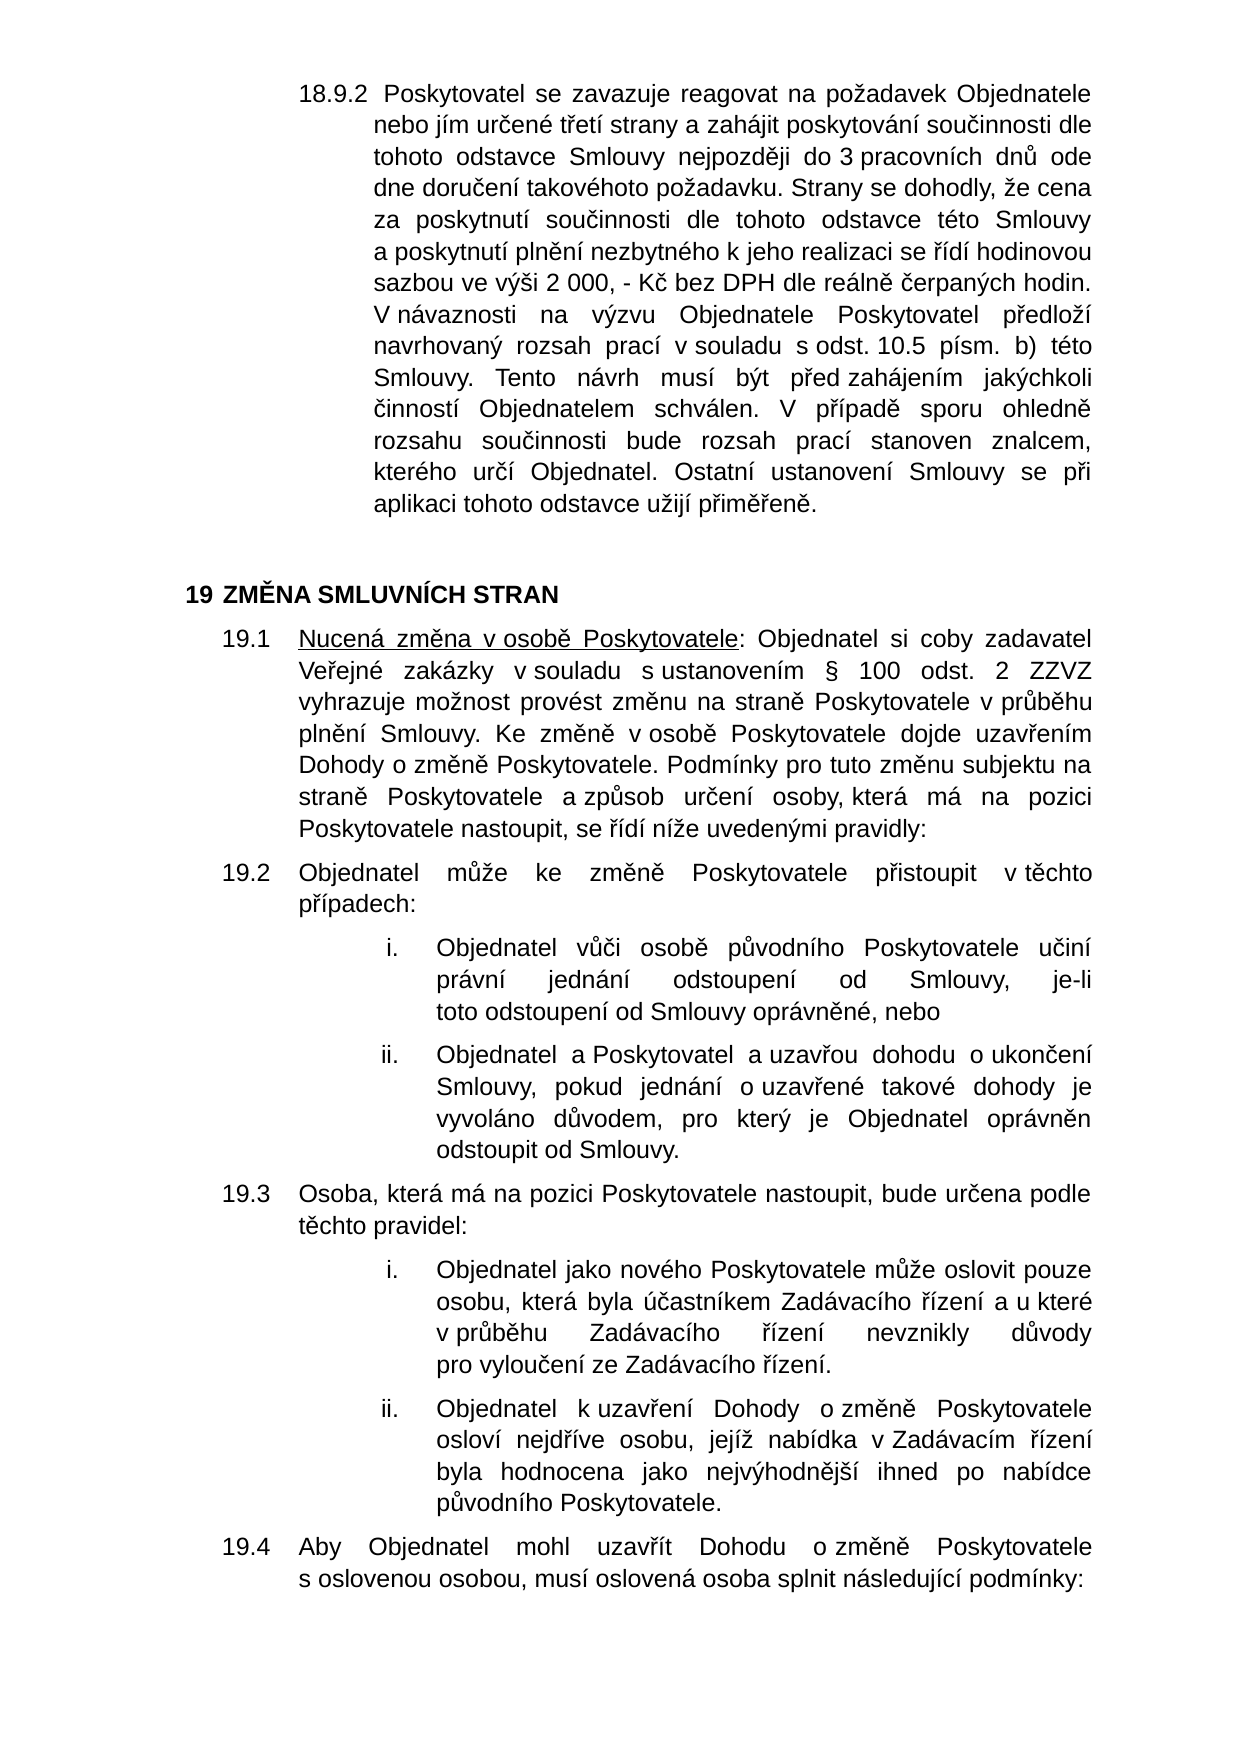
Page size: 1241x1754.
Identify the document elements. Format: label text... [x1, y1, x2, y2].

text Aby Objednatel mohl uzavřít Dohodu o změně Poskytovatele s oslovenou osobou, musí oslovená osoba splnit následující podmínky: [222, 1532, 1092, 1593]
text Osoba, která má na pozici Poskytovatele nastoupit, bude určena podle těchto pravidel: [222, 1179, 1092, 1239]
list Objednatel a Poskytovatel a uzavřou dohodu o ukončení Smlouvy, pokud jednání o uzavřené takové dohody je vyvoláno důvodem, pro který je Objednatel oprávněn odstoupit od Smlouvy. [399, 1041, 1092, 1164]
text Nucená změna v osobě Poskytovatele: Objednatel si coby zadavatel Veřejné zakázky v souladu s ustanovením § 100 odst. 2 ZZVZ vyhrazuje možnost provést změnu na straně Poskytovatele v průběhu plnění Smlouvy. Ke změně v osobě Poskytovatele dojde uzavřením Dohody o změně Poskytovatele. Podmínky pro tuto změnu subjektu na straně Poskytovatele a způsob určení osoby, která má na pozici Poskytovatele nastoupit, se řídí níže uvedenými pravidly: [222, 624, 1092, 842]
list Poskytovatel se zavazuje reagovat na požadavek Objednatele nebo jím určené třetí strany a zahájit poskytování součinnosti dle tohoto odstavce Smlouvy nejpozději do 3 pracovních dnů ode dne doručení takovéhoto požadavku. Strany se dohodly, že cena za poskytnutí součinnosti dle tohoto odstavce této Smlouvy a poskytnutí plnění nezbytného k jeho realizaci se řídí hodinovou sazbou ve výši 2 000, - Kč bez DPH dle reálně čerpaných hodin. V návaznosti na výzvu Objednatele Poskytovatel předloží navrhovaný rozsah prací v souladu s odst. 10.5 písm. b) této Smlouvy. Tento návrh musí být před zahájením jakýchkoli činností Objednatelem schválen. V případě sporu ohledně rozsahu součinnosti bude rozsah prací stanoven znalcem, kterého určí Objednatel. Ostatní ustanovení Smlouvy se při aplikaci tohoto odstavce užijí přiměřeně. [298, 79, 1092, 518]
list Objednatel jako nového Poskytovatele může oslovit pouze osobu, která byla účastníkem Zadávacího řízení a u které v průběhu Zadávacího řízení nevznikly důvody pro vyloučení ze Zadávacího řízení. [399, 1255, 1092, 1378]
list Objednatel vůči osobě původního Poskytovatele učiní právní jednání odstoupení od Smlouvy, je-li toto odstoupení od Smlouvy oprávněné, nebo [399, 933, 1092, 1025]
list Objednatel k uzavření Dohody o změně Poskytovatele osloví nejdříve osobu, jejíž nabídka v Zadávacím řízení byla hodnocena jako nejvýhodnější ihned po nabídce původního Poskytovatele. [399, 1394, 1092, 1517]
text ZMĚNA SMLUVNÍCH STRAN [185, 579, 1092, 608]
text Objednatel může ke změně Poskytovatele přistoupit v těchto případech: [222, 858, 1092, 918]
